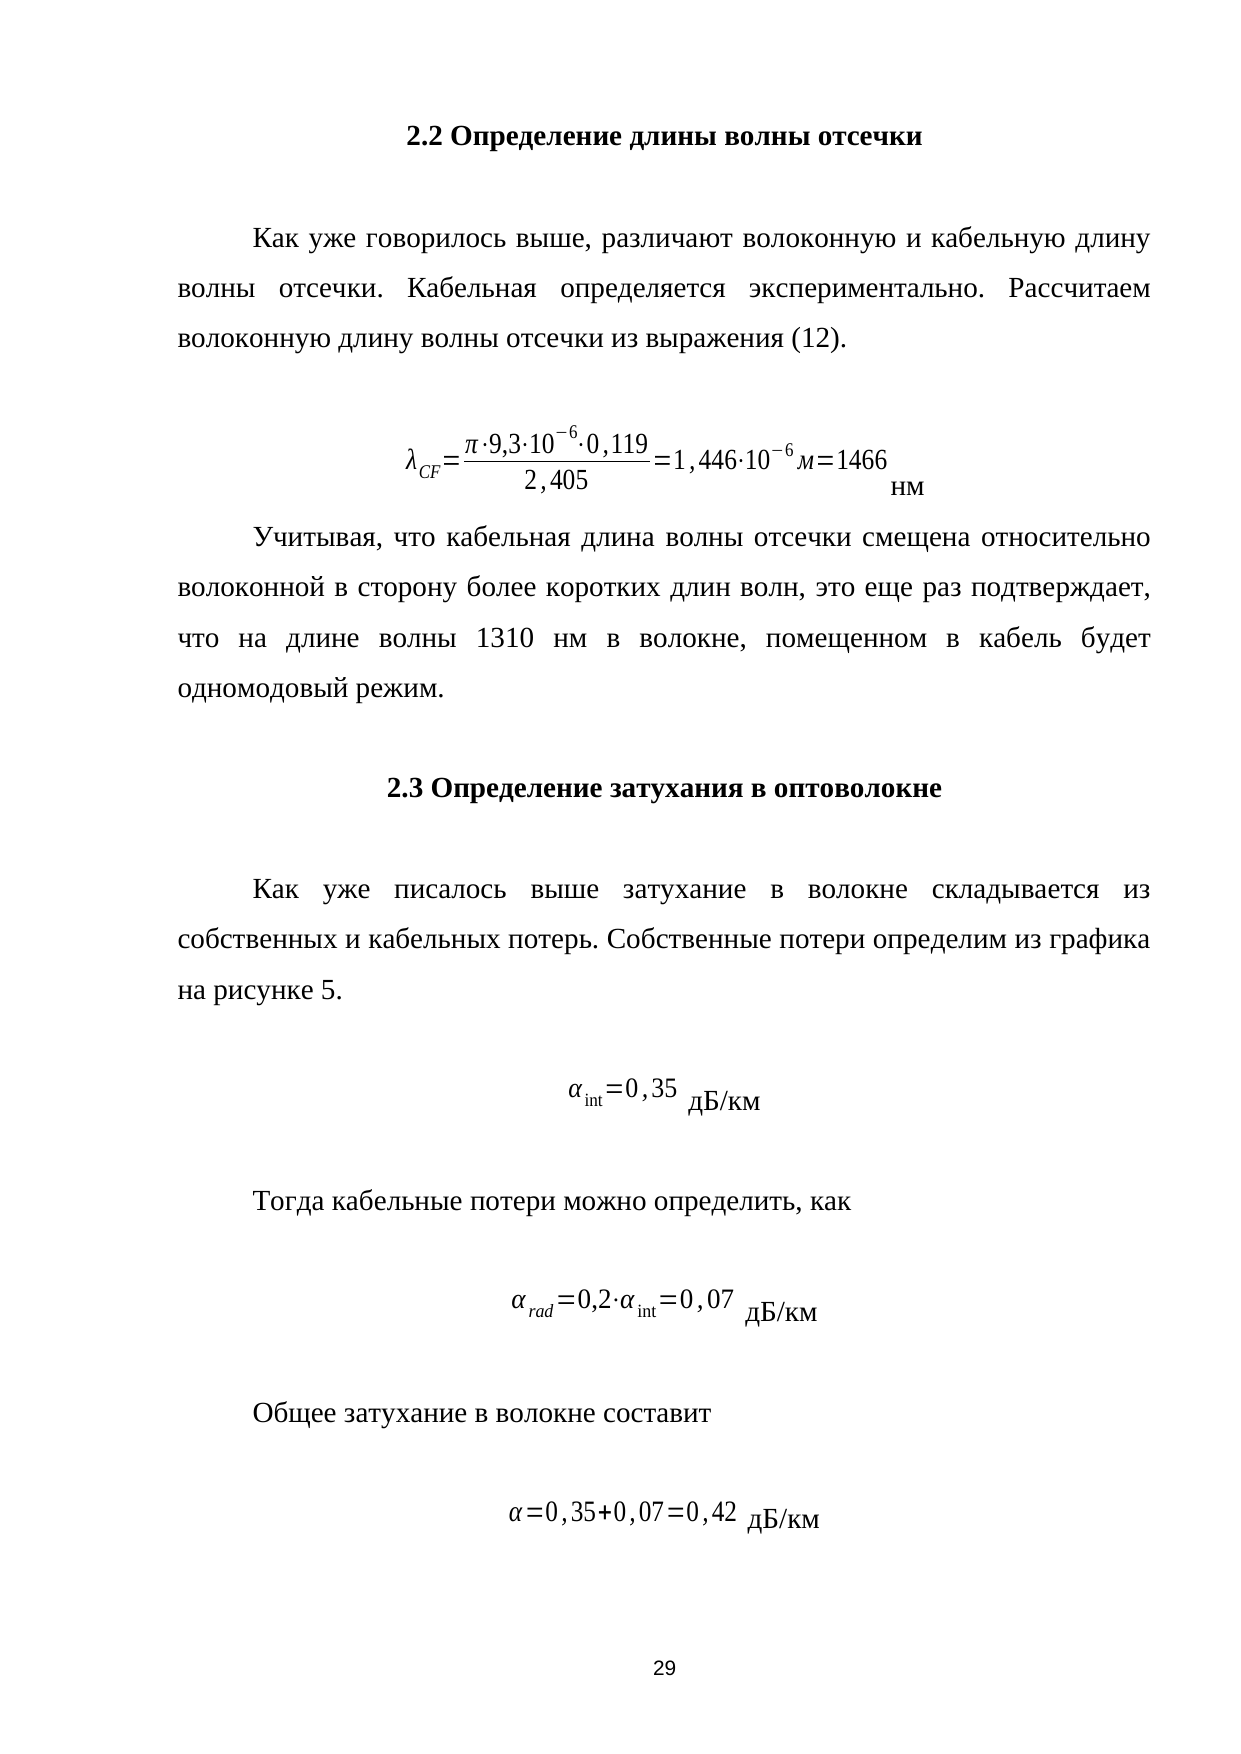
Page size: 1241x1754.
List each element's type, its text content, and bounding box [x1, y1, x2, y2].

text Учитывая, что кабельная длина волны отсечки смещена относительно волоконной в сторону более коротких длин волн, это еще раз подтверждает, что на длине волны 1310 нм в волокне, помещенном в кабель будет одномодовый режим. [177, 519, 1152, 703]
text нм [177, 422, 1152, 502]
text Как уже писалось выше затухание в волокне складывается из собственных и кабельных потерь. Собственные потери определим из графика на рисунке 5. [177, 871, 1152, 1005]
text дБ/км [177, 1284, 1152, 1328]
text 2.3 Определение затухания в оптоволокне [177, 771, 1152, 804]
text Общее затухание в волокне составит [177, 1395, 1152, 1428]
text дБ/км [177, 1495, 1152, 1534]
text дБ/км [177, 1072, 1152, 1116]
text Как уже говорилось выше, различают волоконную и кабельную длину волны отсечки. Кабельная определяется экспериментально. Рассчитаем волоконную длину волны отсечки из выражения (12). [177, 220, 1152, 354]
text Тогда кабельные потери можно определить, как [177, 1183, 1152, 1217]
text 2.2 Определение длины волны отсечки [177, 118, 1152, 152]
